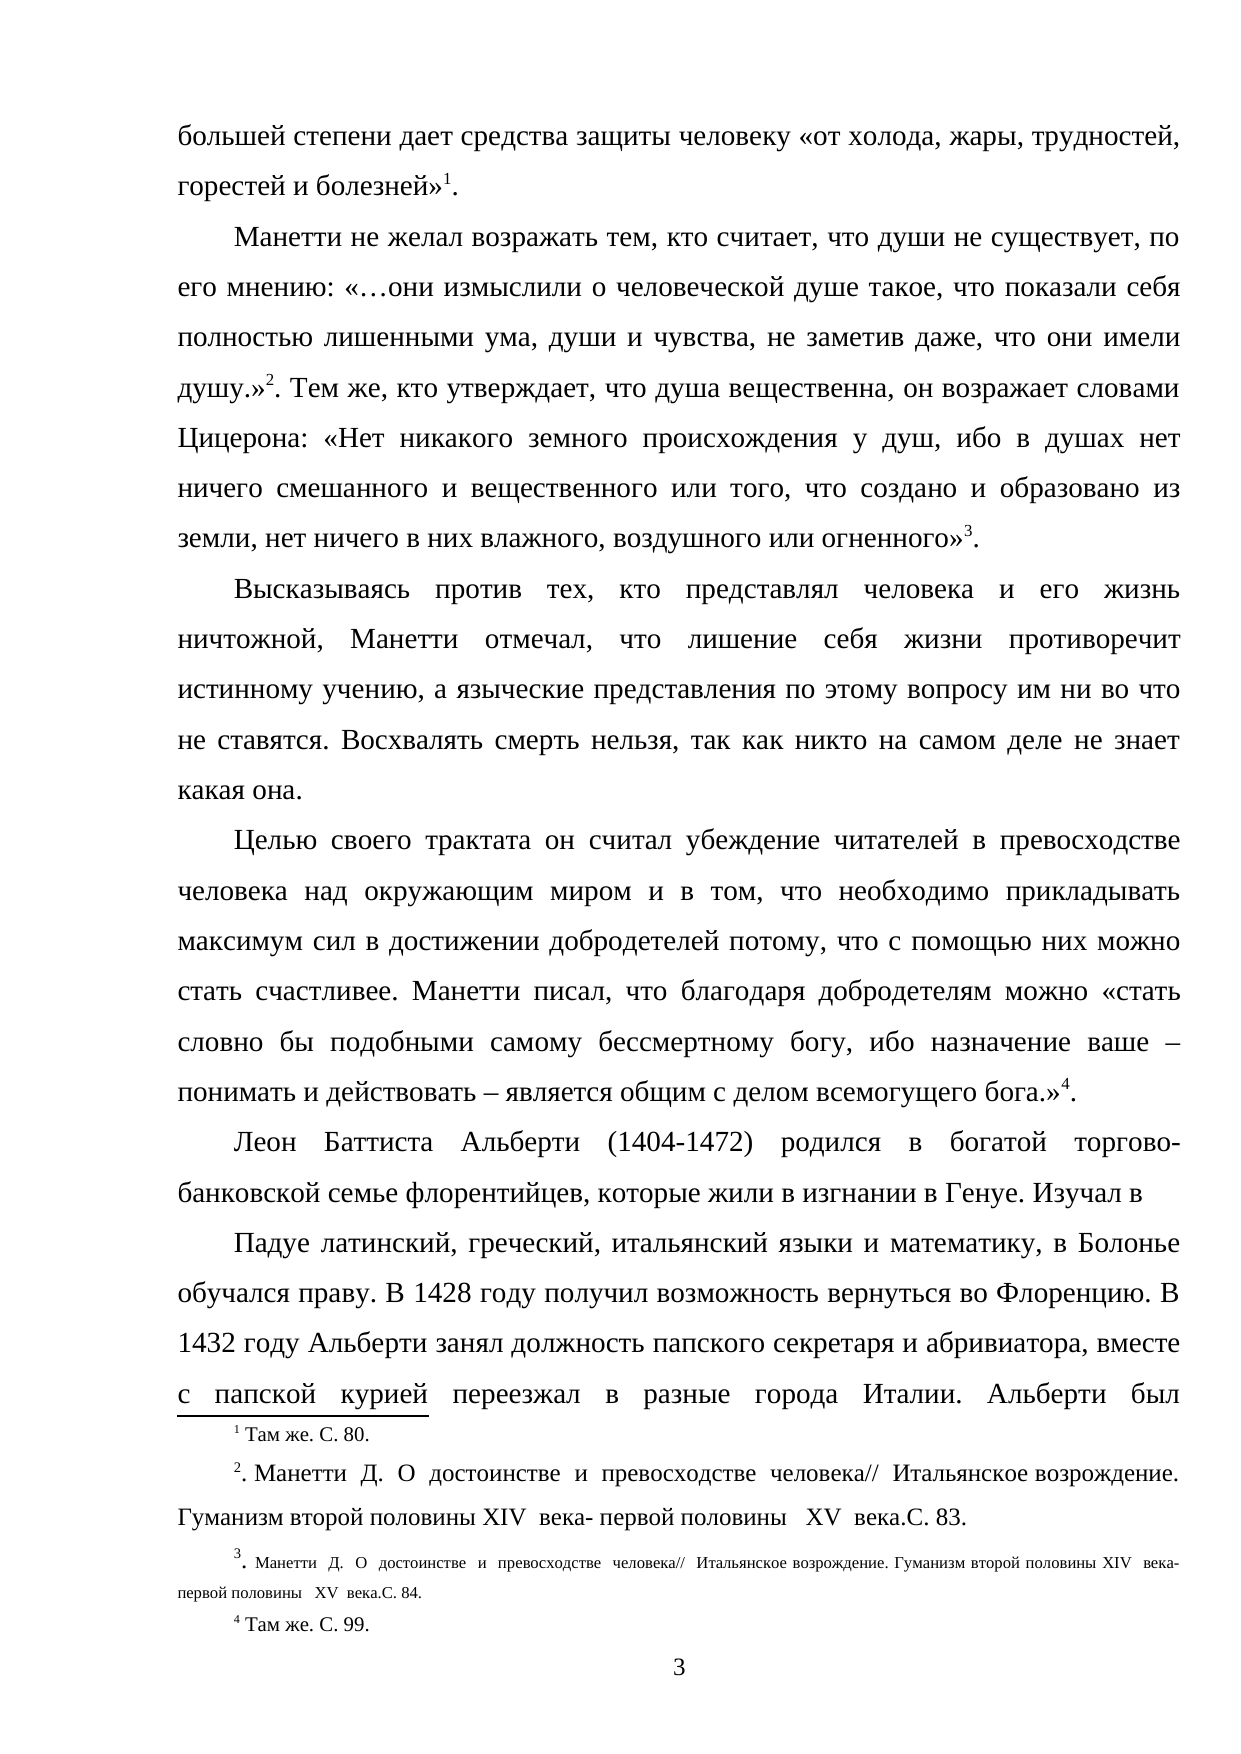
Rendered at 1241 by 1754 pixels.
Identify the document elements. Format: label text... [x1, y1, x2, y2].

text Леон Баттиста Альберти (1404-1472) родился в богатой торгово- банковской семье флорентийцев, которые жили в изгнании в Генуе. Изучал в [177, 1124, 1181, 1208]
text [177, 1225, 1181, 1409]
text Манетти не желал возражать тем, кто считает, что души не существует, по его мнению: «…они измыслили о человеческой душе такое, что показали себя полностью лишенными ума, души и чувства, не заметив даже, что они имели душу.». Тем же, кто утверждает, что душа вещественна, он возражает словами Цицерона: «Нет никакого земного происхождения у душ, ибо в душах нет ничего смешанного и вещественного или того, что создано и образовано из земли, нет ничего в них влажного, воздушного или огненного». [177, 219, 1181, 554]
text Высказываясь против тех, кто представлял человека и его жизнь ничтожной, Манетти отмечал, что лишение себя жизни противоречит истинному учению, а языческие представления по этому вопросу им ни во что не ставятся. Восхвалять смерть нельзя, так как никто на самом деле не знает какая она. [177, 571, 1181, 806]
text Целью своего трактата он считал убеждение читателей в превосходстве человека над окружающим миром и в том, что необходимо прикладывать максимум сил в достижении добродетелей потому, что с помощью них можно стать счастливее. Манетти писал, что благодаря добродетелям можно «стать словно бы подобными самому бессмертному богу, ибо назначение ваше – понимать и действовать – является общим с делом всемогущего бога.». [177, 822, 1181, 1108]
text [177, 118, 1181, 202]
